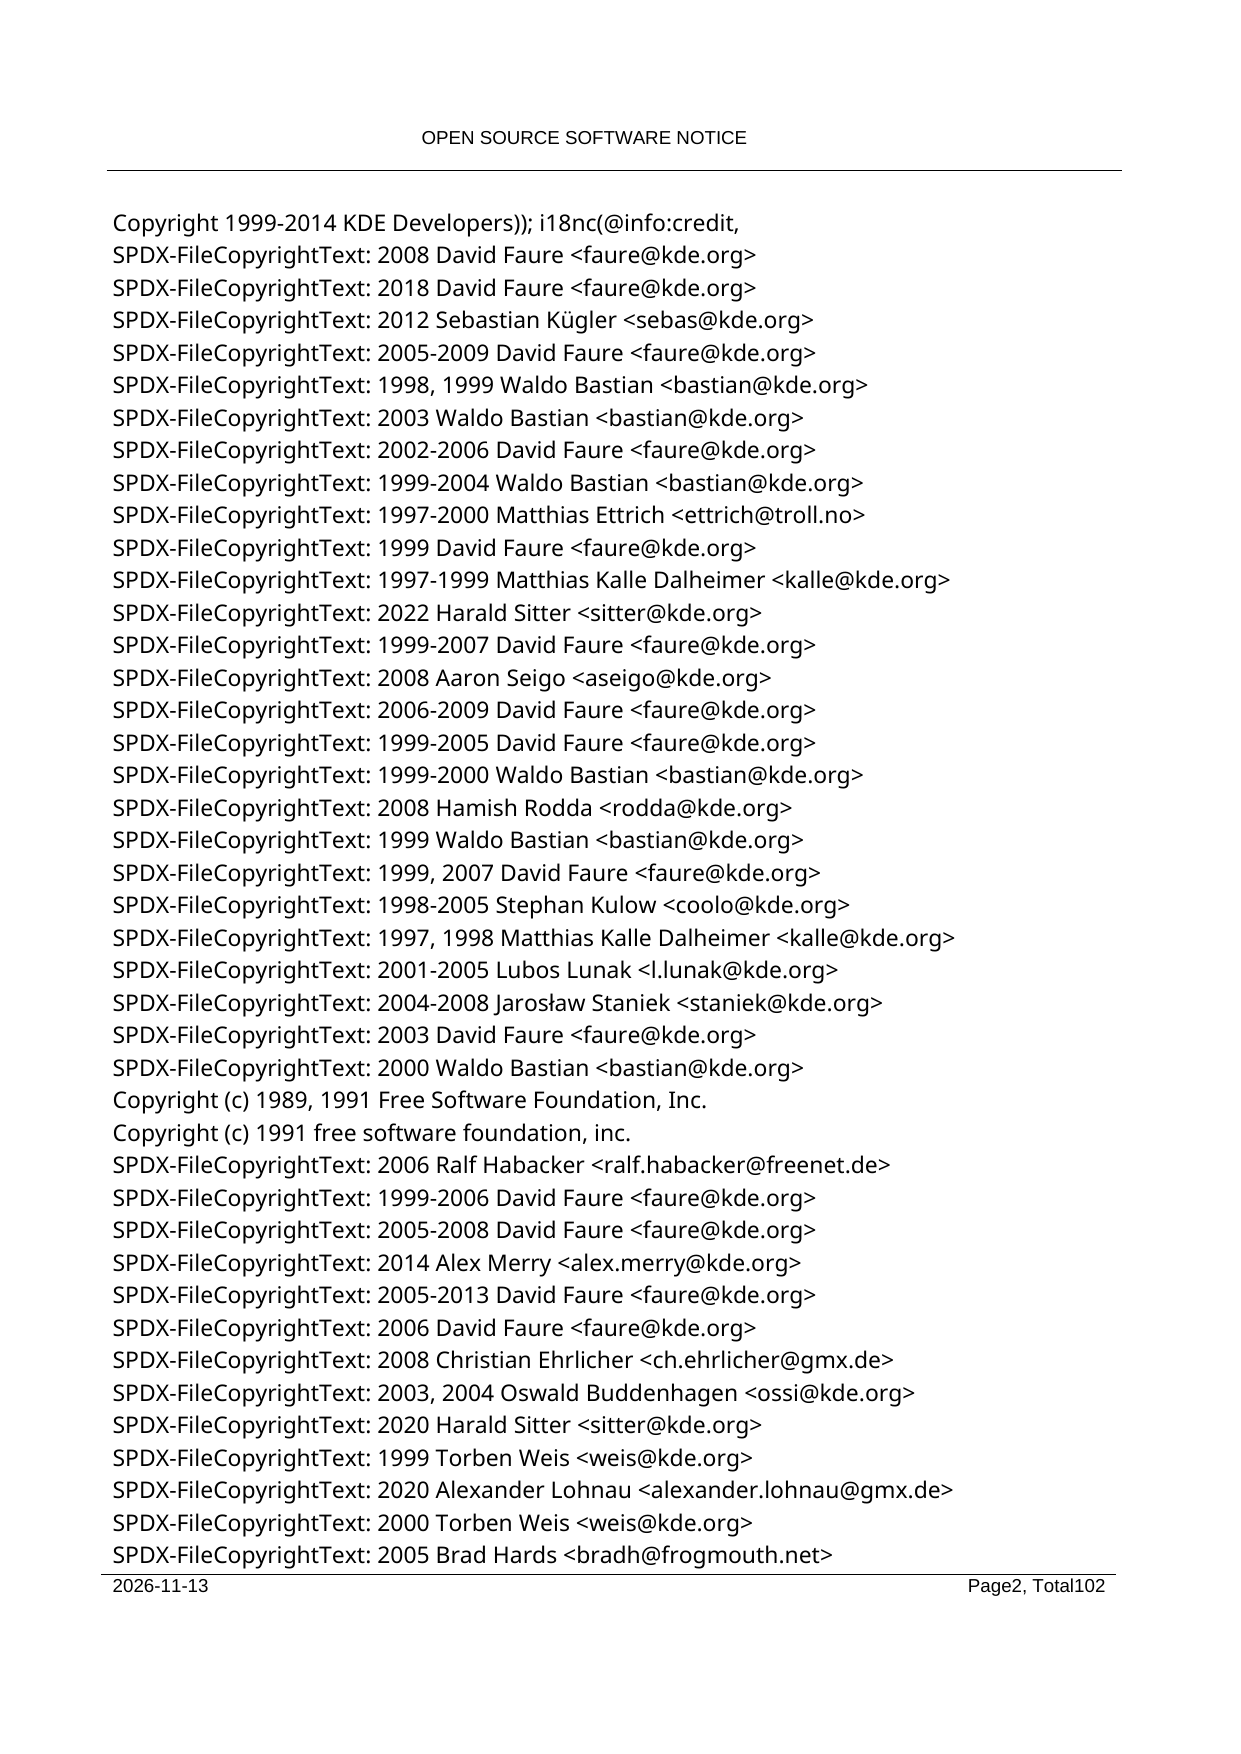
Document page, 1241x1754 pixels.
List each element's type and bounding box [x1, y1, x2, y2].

text [112, 206, 1128, 1571]
